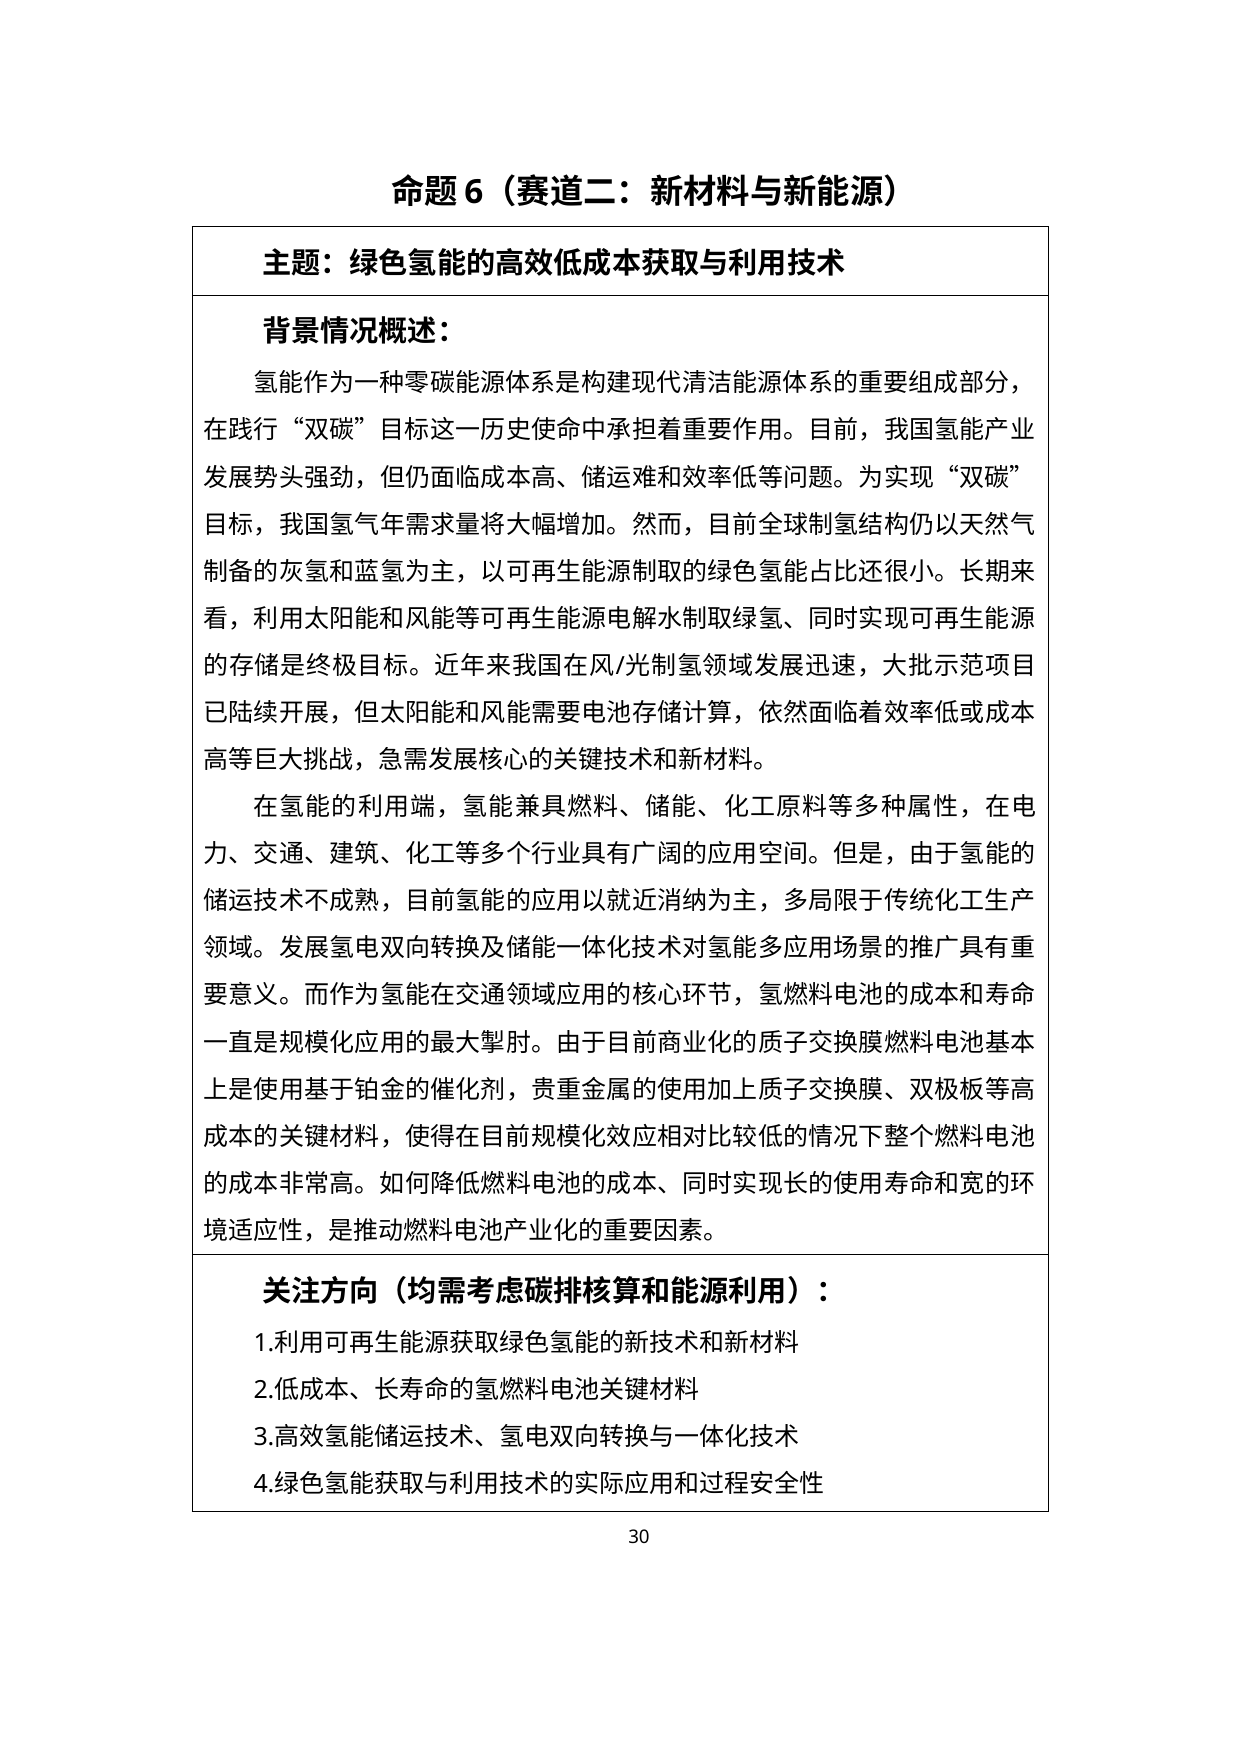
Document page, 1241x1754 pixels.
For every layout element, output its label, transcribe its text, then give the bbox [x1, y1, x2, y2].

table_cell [193, 1255, 1048, 1511]
table_header 主题：绿色氢能的高效低成本获取与利用技术 [193, 227, 1048, 294]
table_cell 背景情况概述： 氢能作为一种零碳能源体系是构建现代清洁能源体系的重要组成部分，在践行“双碳”目标这一历史使命中承担着重要作用。目前，我国氢能产业发展势头强劲，但仍面临成本高、储运难和效率低等问题。为实现“双碳”目标，我国氢气年需求量将大幅增加。然而，目前全球制氢结构仍以天然气制备的灰氢和蓝氢为主，以可再生能源制取的绿色氢能占比还很小。长期来看，利用太阳能和风能等可再生能源电解水制取绿氢、同时实现可再生能源的存储是终极目标。近年来我国在风/光制氢领域发展迅速，大批示范项目已陆续开展，但太阳能和风能需要电池存储计算，依然面临着效率低或成本高等巨大挑战，急需发展核心的关键技术和新材料。 在氢能的利用端，氢能兼具燃料、储能、化工原料等多种属性，在电力、交通、建筑、化工等多个行业具有广阔的应用空间。但是，由于氢能的储运技术不成熟，目前氢能的应用以就近消纳为主，多局限于传统化工生产领域。发展氢电双向转换及储能一体化技术对氢能多应用场景的推广具有重要意义。而作为氢能在交通领域应用的核心环节，氢燃料电池的成本和寿命一直是规模化应用的最大掣肘。由于目前商业化的质子交换膜燃料电池基本上是使用基于铂金的催化剂，贵重金属的使用加上质子交换膜、双极板等高成本的关键材料，使得在目前规模化效应相对比较低的情况下整个燃料电池的成本非常高。如何降低燃料电池的成本、同时实现长的使用寿命和宽的环境适应性，是推动燃料电池产业化的重要因素。 [193, 296, 1048, 1254]
text 命题6（赛道二：新材料与新能源） [186, 162, 1054, 214]
